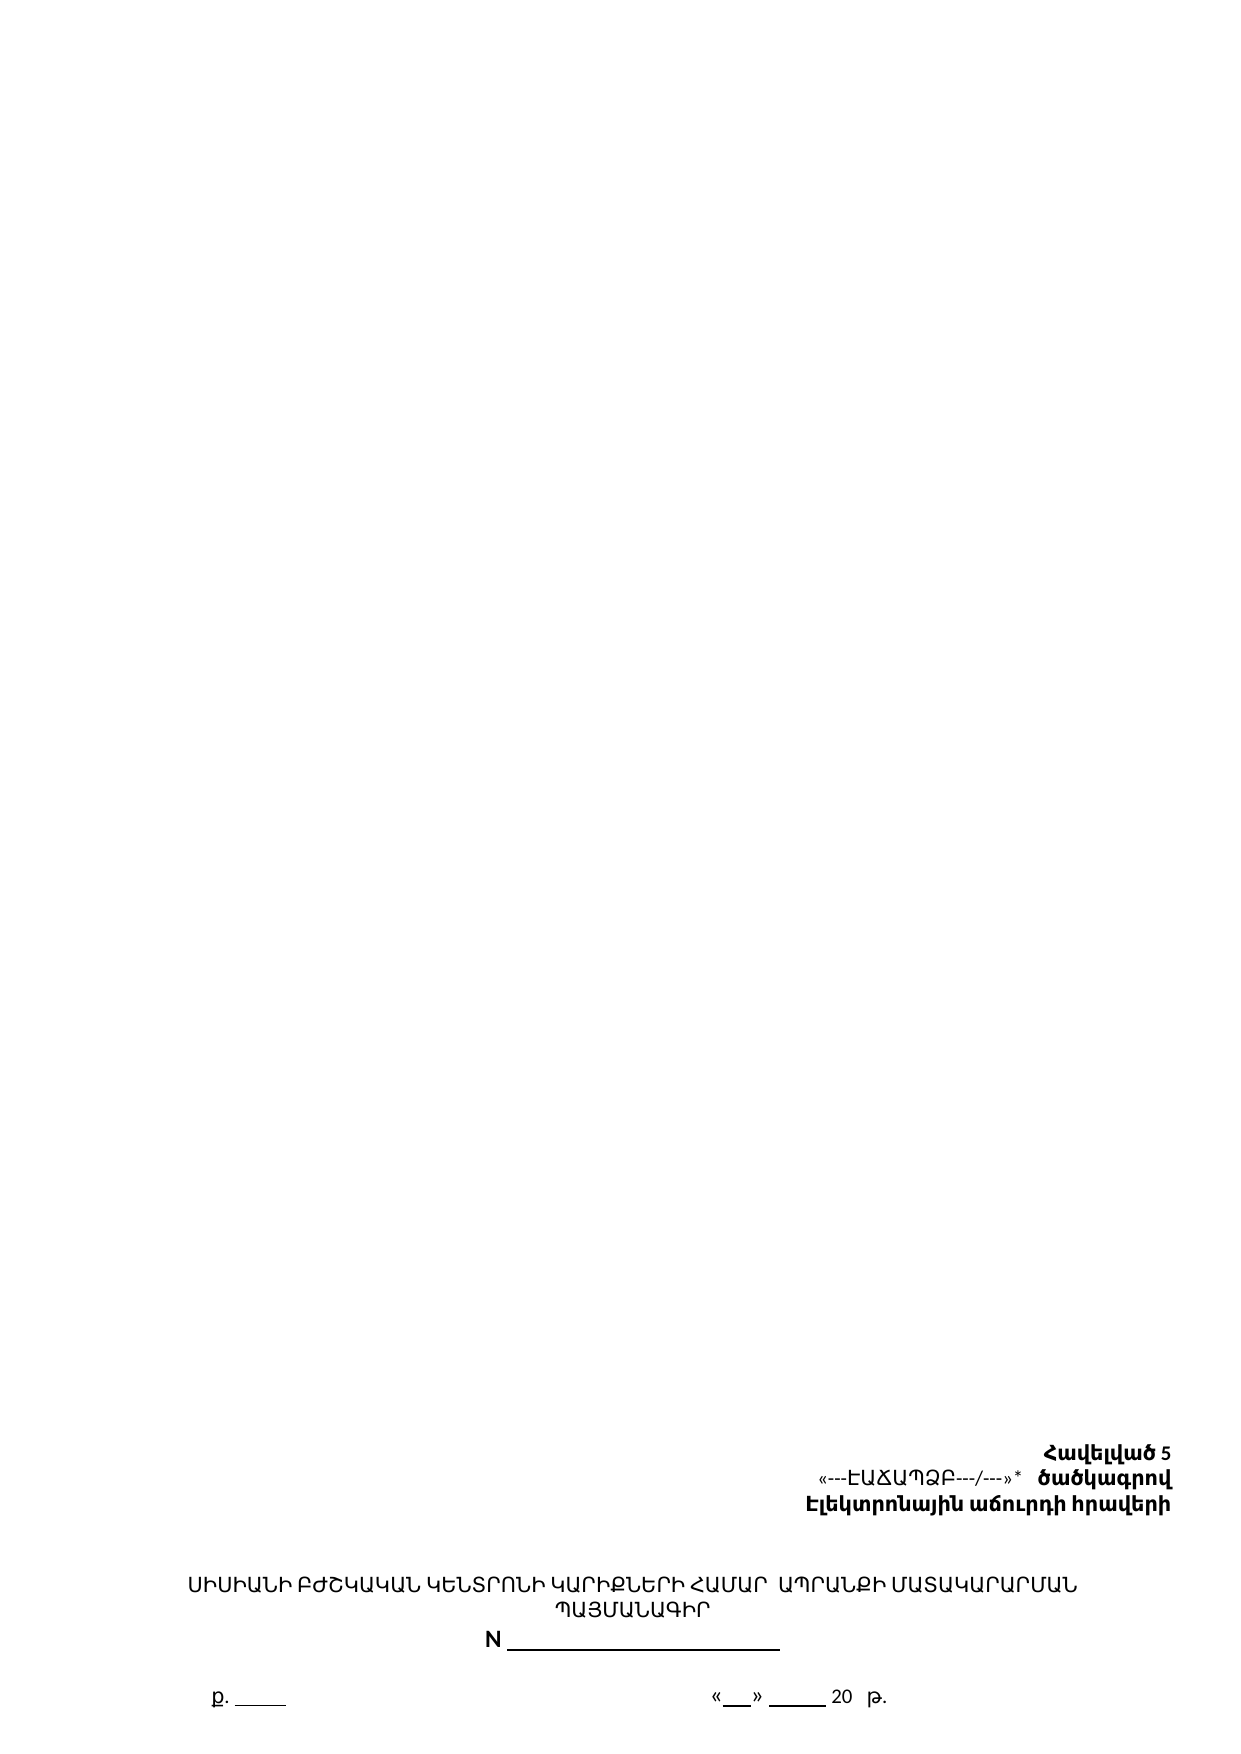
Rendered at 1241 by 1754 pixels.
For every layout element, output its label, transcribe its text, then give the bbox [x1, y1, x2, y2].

text Էլեկտրոնային աճուրդի հրավերի [94, 1491, 1171, 1516]
text N [79, 1623, 1171, 1653]
text ՊԱՅՄԱՆԱԳԻՐ [79, 1598, 1171, 1623]
text ք. « » 20 թ. [94, 1679, 1171, 1709]
text ՍԻՍԻԱՆԻ ԲԺՇԿԱԿԱՆ ԿԵՆՏՐՈՆԻ ԿԱՐԻՔՆԵՐԻ ՀԱՄԱՐ ԱՊՐԱՆՔԻ ՄԱՏԱԿԱՐԱՐՄԱՆ [79, 1572, 1171, 1598]
text Հավելված 5 [94, 1440, 1171, 1465]
text «---ԷԱՃԱՊՁԲ---/---»* ծածկագրով [94, 1465, 1171, 1491]
